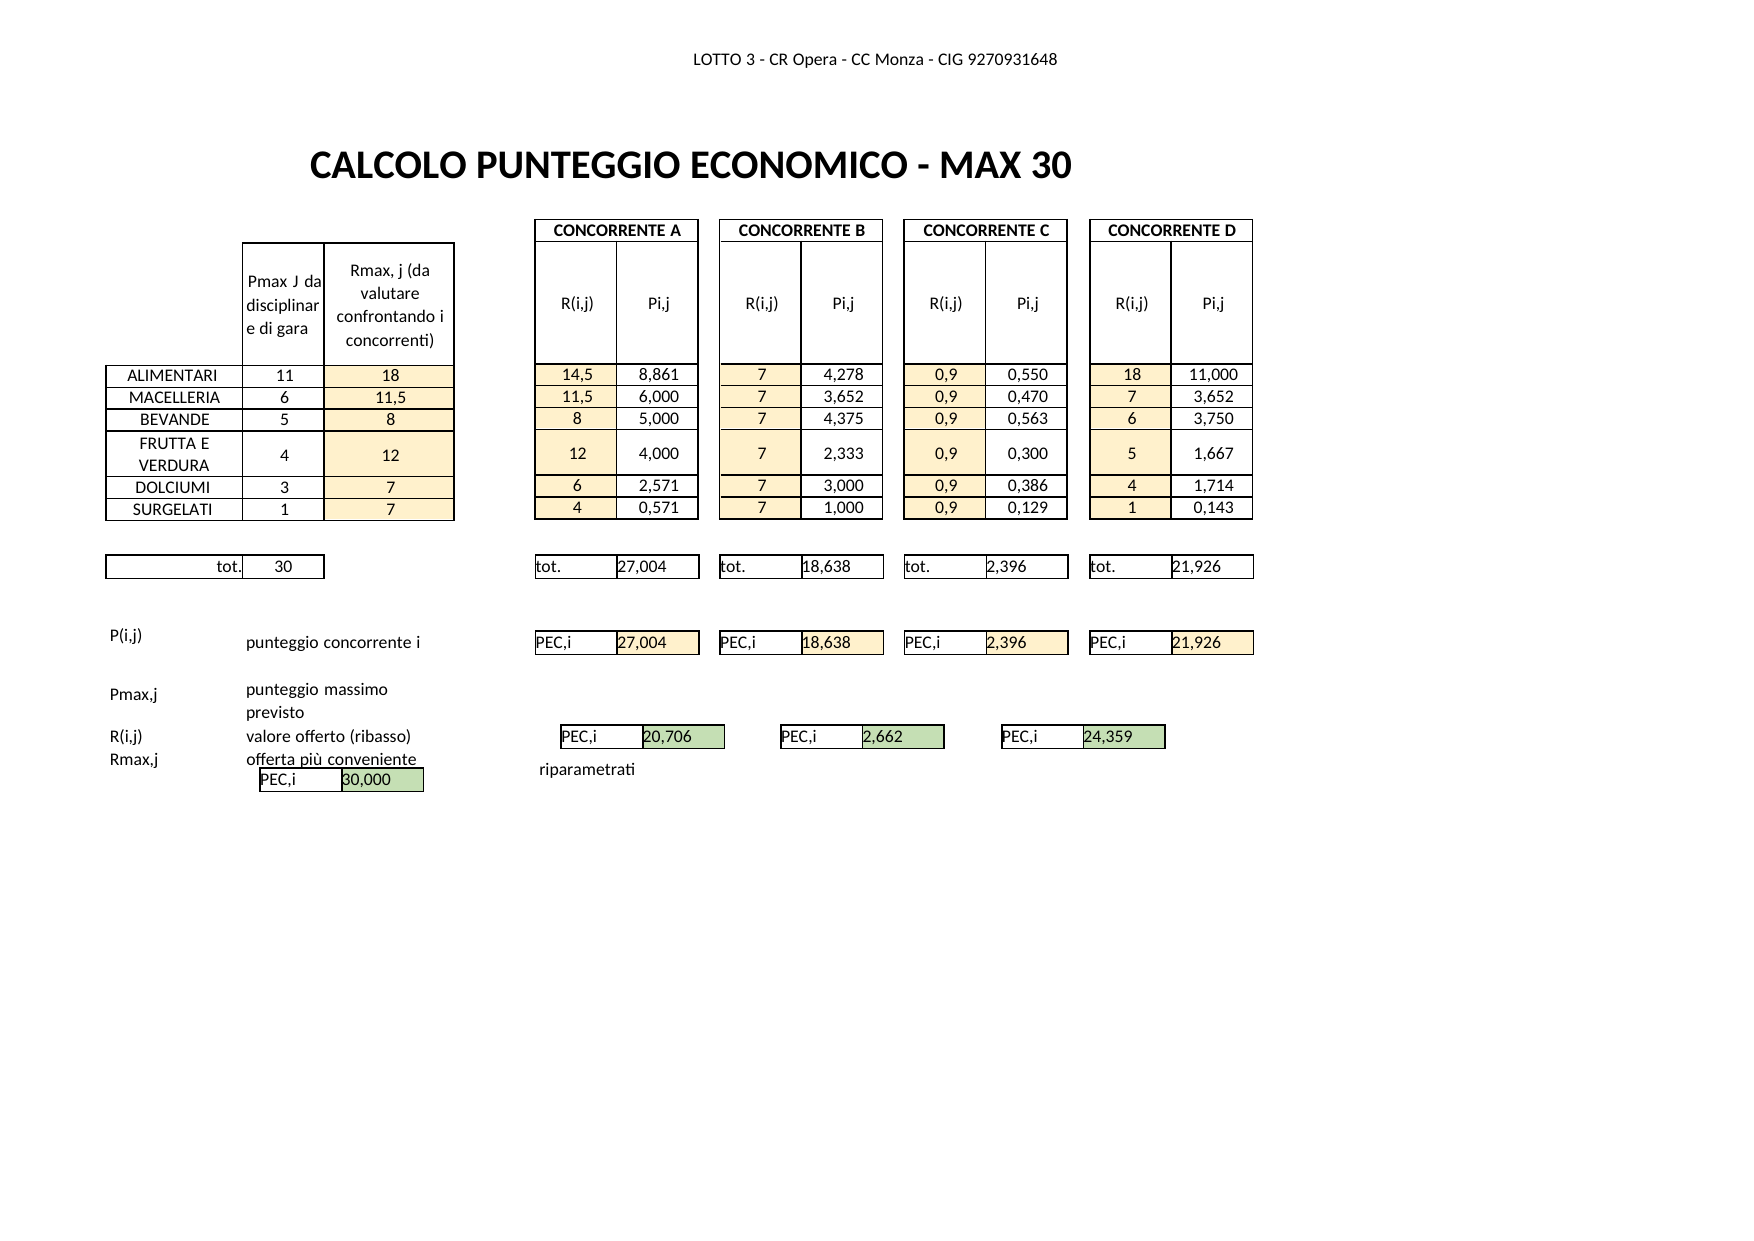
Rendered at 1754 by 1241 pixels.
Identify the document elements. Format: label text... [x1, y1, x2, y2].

text R(i,j) Rmax,j [109, 725, 160, 770]
text P(i,j) Pmax,j [109, 624, 159, 704]
text punteggio concorrente i [246, 631, 1656, 653]
subtitle CALCOLO PUNTEGGIO ECONOMICO - MAX 30 [310, 139, 1656, 188]
text punteggio massimo previsto [246, 678, 390, 723]
text riparametrati [539, 758, 1656, 779]
text valore offerto (ribasso) offerta più conveniente [246, 725, 419, 770]
